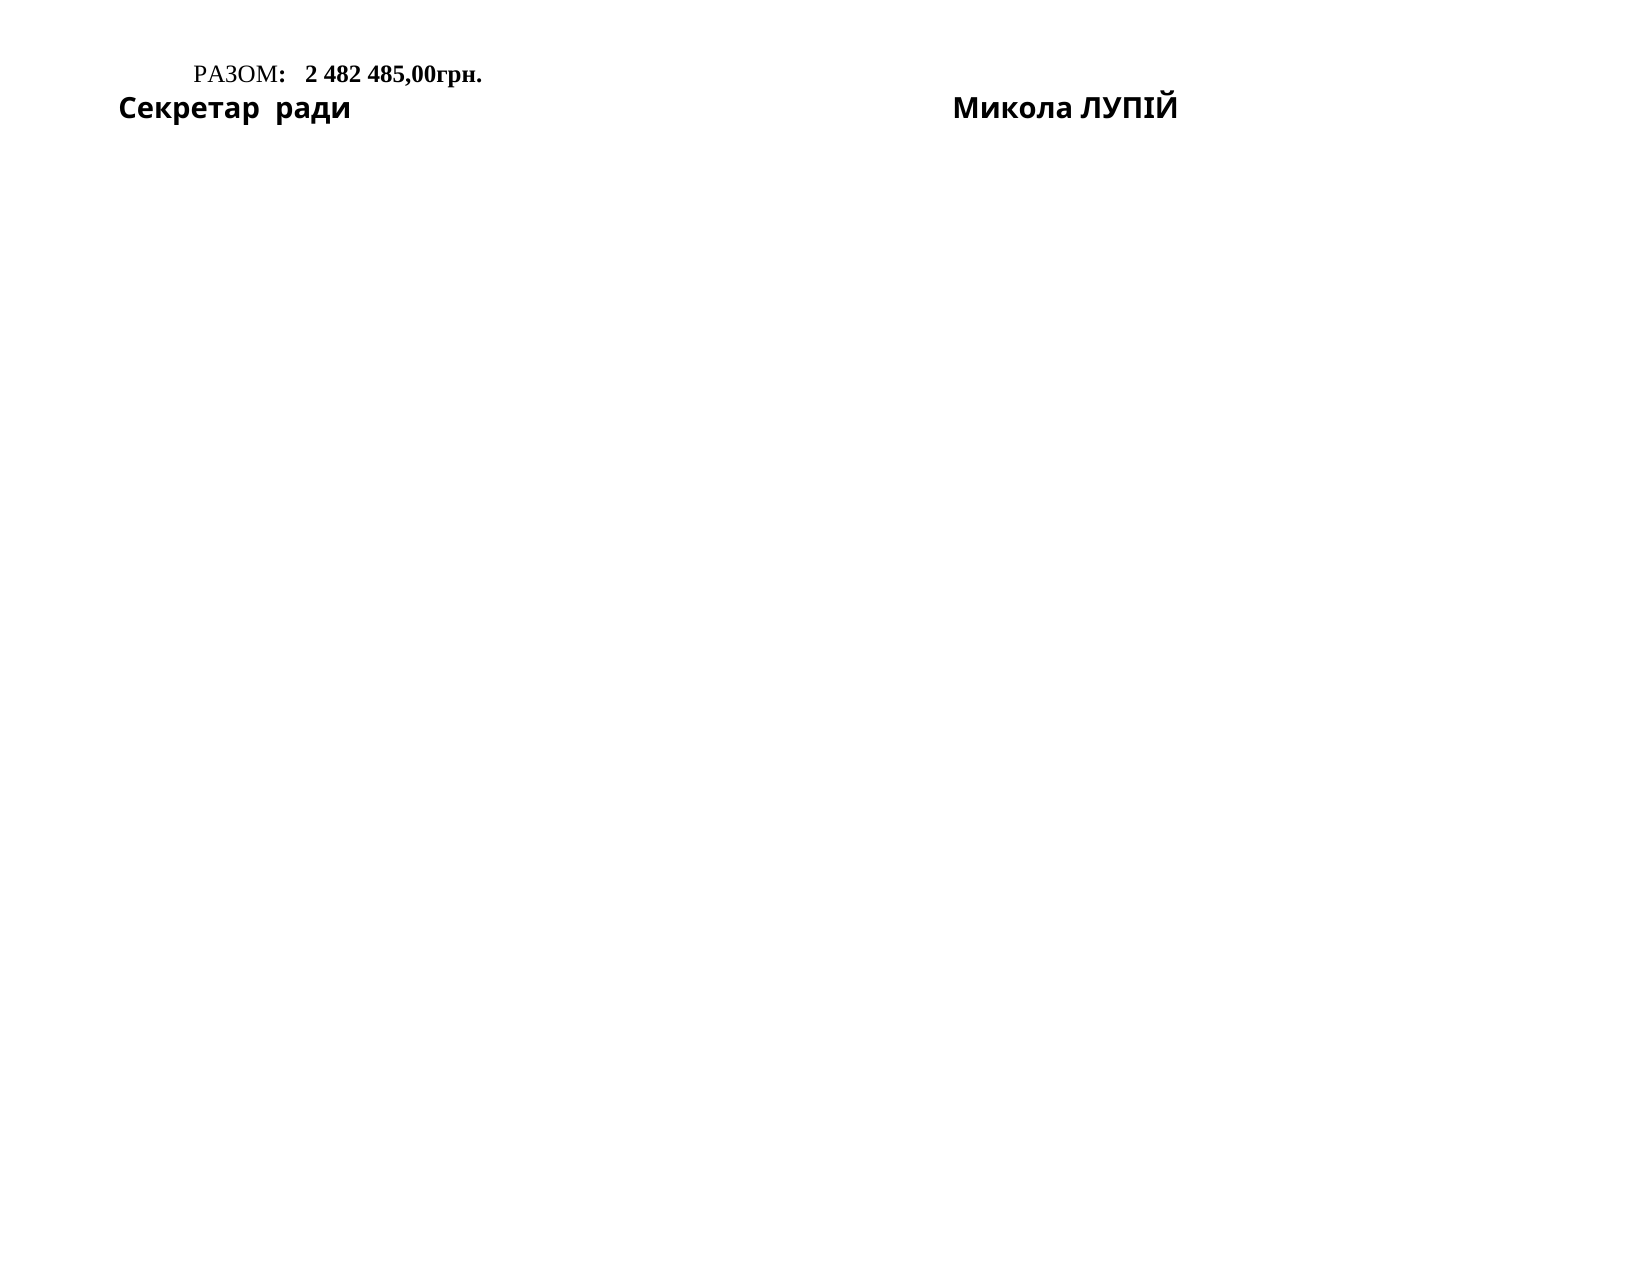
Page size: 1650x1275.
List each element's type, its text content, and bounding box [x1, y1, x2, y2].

text РАЗОМ: 2 482 485,00грн. [118, 59, 1532, 88]
text Секретар ради Микола ЛУПІЙ [118, 88, 1532, 127]
